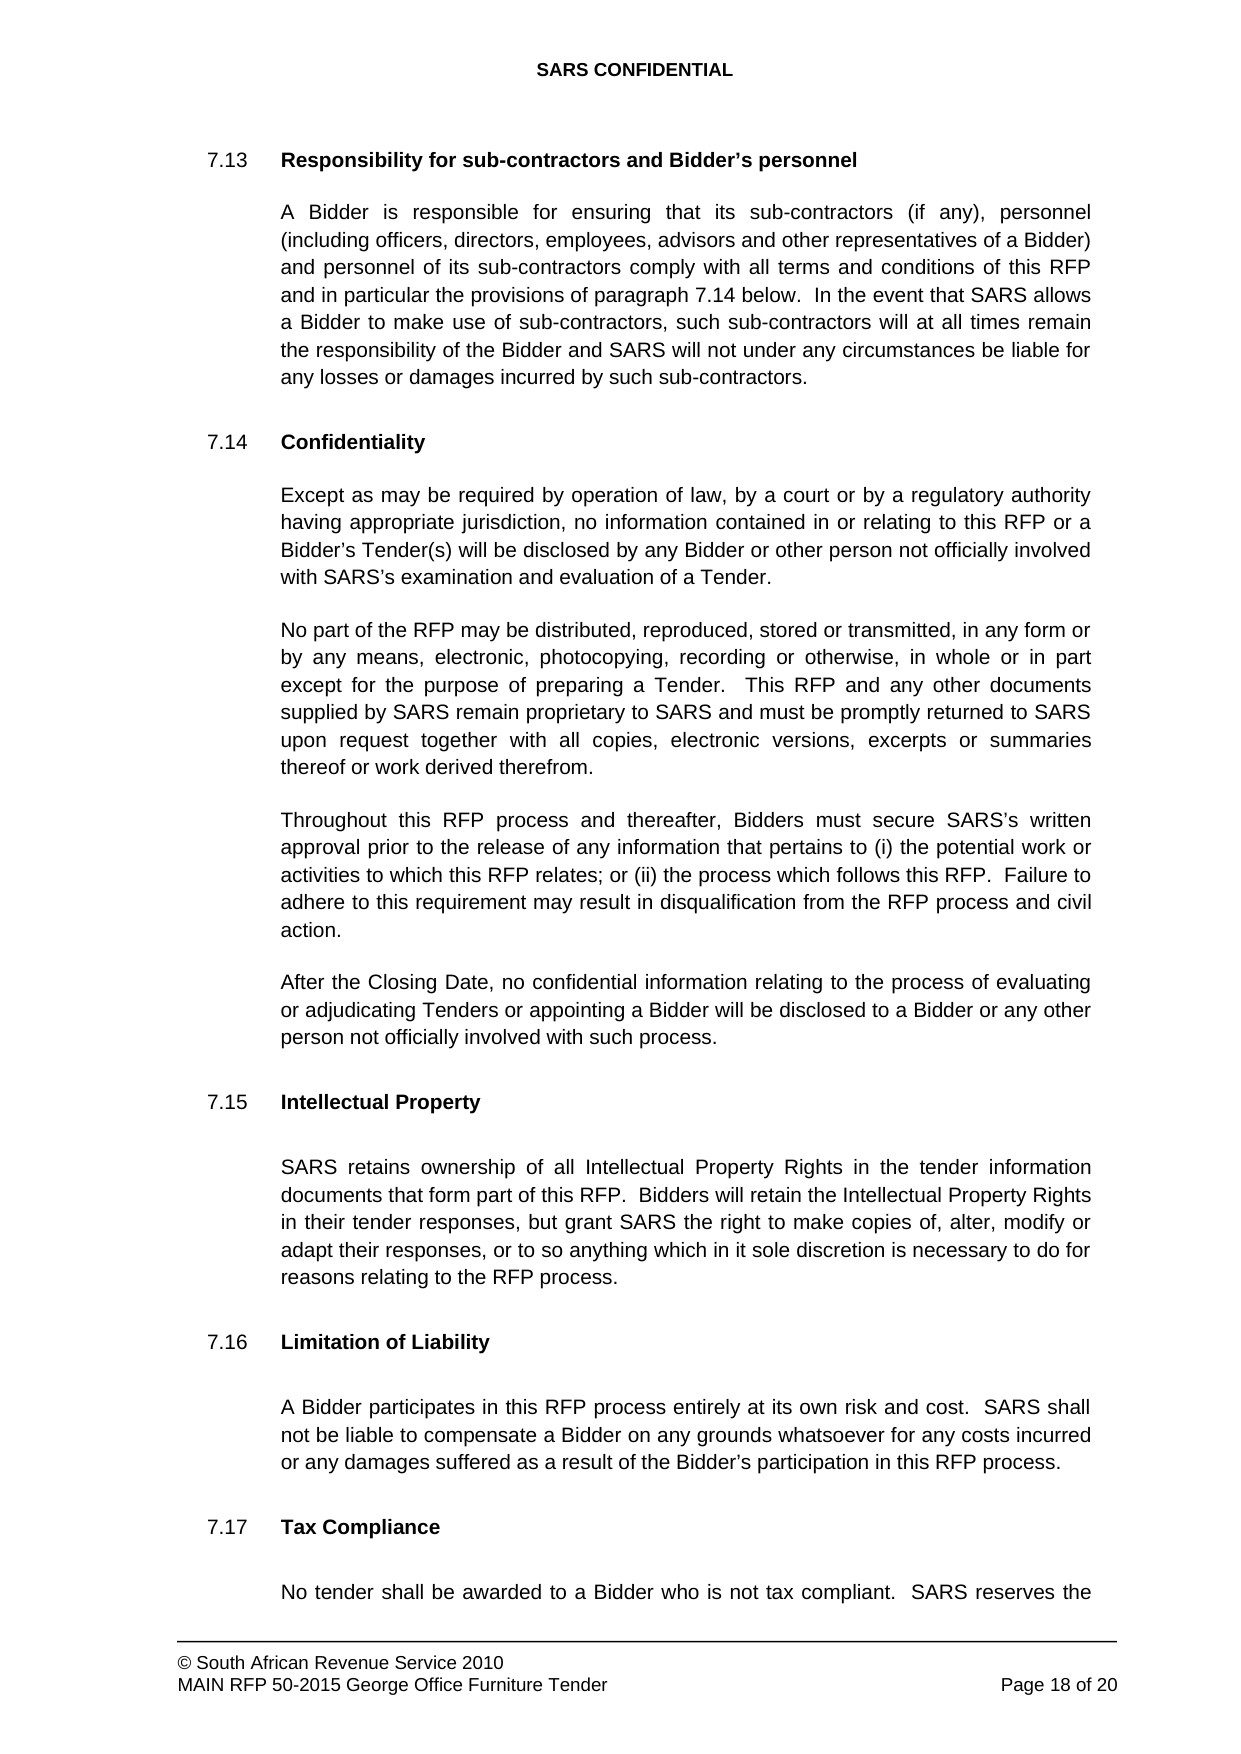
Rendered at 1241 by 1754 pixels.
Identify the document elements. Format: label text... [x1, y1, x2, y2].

text No part of the RFP may be distributed, reproduced, stored or transmitted, in any form or by any means, electronic, photocopying, recording or otherwise, in whole or in part except for the purpose of preparing a Tender. This RFP and any other documents supplied by SARS remain proprietary to SARS and must be promptly returned to SARS upon request together with all copies, electronic versions, excerpts or summaries thereof or work derived therefrom. [280, 618, 1092, 779]
text Throughout this RFP process and thereafter, Bidders must secure SARS’s written approval prior to the release of any information that pertains to (i) the potential work or activities to which this RFP relates; or (ii) the process which follows this RFP. Failure to adhere to this requirement may result in disqualification from the RFP process and civil action. [280, 808, 1092, 942]
list SARS retains ownership of all Intellectual Property Rights in the tender information documents that form part of this RFP. Bidders will retain the Intellectual Property Rights in their tender responses, but grant SARS the right to make copies of, alter, modify or adapt their responses, or to so anything which in it sole discretion is necessary to do for reasons relating to the RFP process. [281, 1155, 1092, 1289]
text Responsibility for sub-contractors and Bidder’s personnel [207, 148, 1092, 172]
text Confidentiality [207, 430, 1092, 454]
text After the Closing Date, no confidential information relating to the process of evaluating or adjudicating Tenders or appointing a Bidder will be disclosed to a Bidder or any other person not officially involved with such process. [280, 970, 1092, 1049]
text Limitation of Liability [207, 1330, 1092, 1354]
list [281, 1580, 1092, 1604]
text Intellectual Property [207, 1090, 1092, 1114]
list A Bidder participates in this RFP process entirely at its own risk and cost. SARS shall not be liable to compensate a Bidder on any grounds whatsoever for any costs incurred or any damages suffered as a result of the Bidder’s participation in this RFP process. [281, 1395, 1092, 1474]
text Except as may be required by operation of law, by a court or by a regulatory authority having appropriate jurisdiction, no information contained in or relating to this RFP or a Bidder’s Tender(s) will be disclosed by any Bidder or other person not officially involved with SARS’s examination and evaluation of a Tender. [280, 483, 1092, 589]
text Tax Compliance [207, 1515, 1092, 1539]
text A Bidder is responsible for ensuring that its sub-contractors (if any), personnel (including officers, directors, employees, advisors and other representatives of a Bidder) and personnel of its sub-contractors comply with all terms and conditions of this RFP and in particular the provisions of paragraph 7.14 below. In the event that SARS allows a Bidder to make use of sub-contractors, such sub-contractors will at all times remain the responsibility of the Bidder and SARS will not under any circumstances be liable for any losses or damages incurred by such sub-contractors. [280, 200, 1092, 389]
